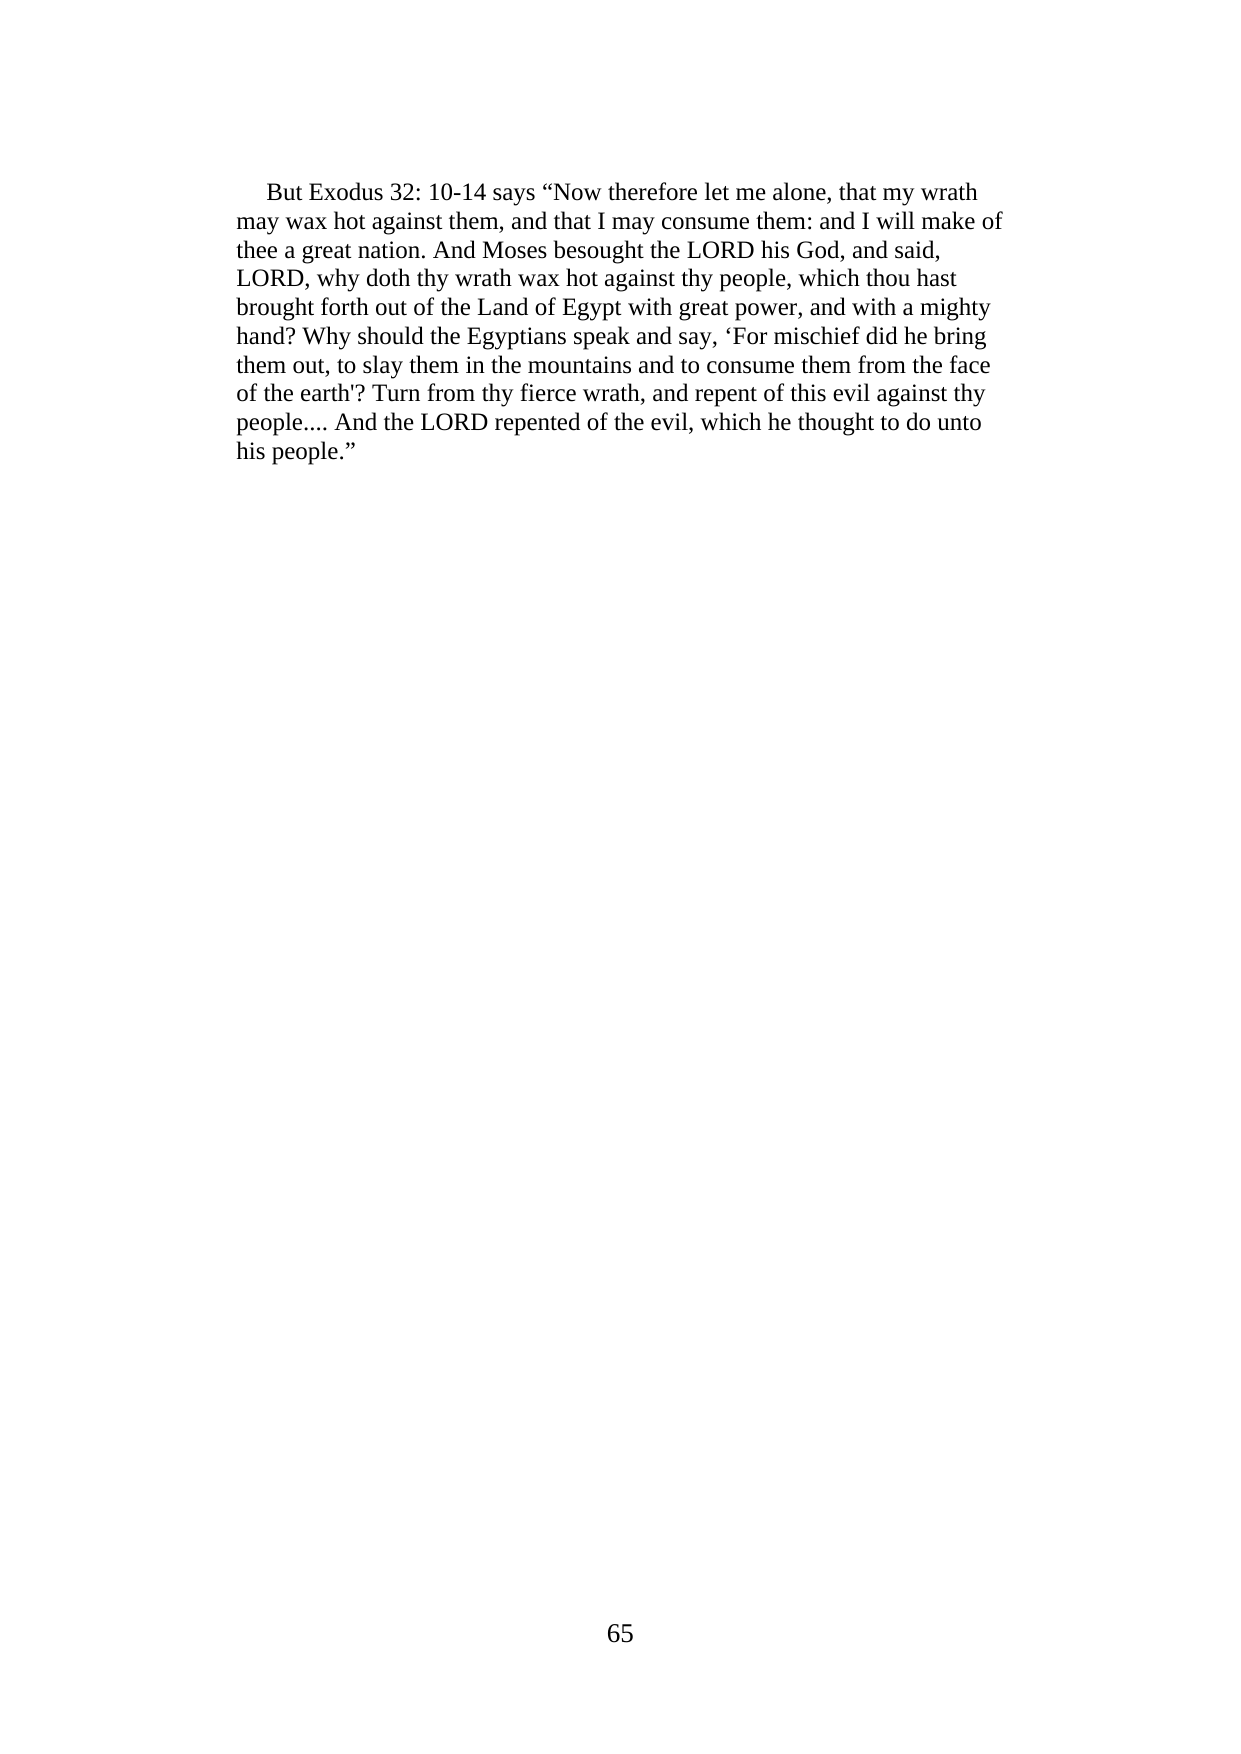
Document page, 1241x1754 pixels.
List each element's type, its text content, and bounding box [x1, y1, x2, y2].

text But Exodus 32: 10-14 says “Now therefore let me alone, that my wrath may wax hot against them, and that I may consume them: and I will make of thee a great nation. And Moses besought the LORD his God, and said, LORD, why doth thy wrath wax hot against thy people, which thou hast brought forth out of the Land of Egypt with great power, and with a mighty hand? Why should the Egyptians speak and say, ‘For mischief did he bring them out, to slay them in the mountains and to consume them from the face of the earth'? Turn from thy fierce wrath, and repent of this evil against thy people.... And the LORD repented of the evil, which he thought to do unto his people.” [236, 177, 1004, 465]
